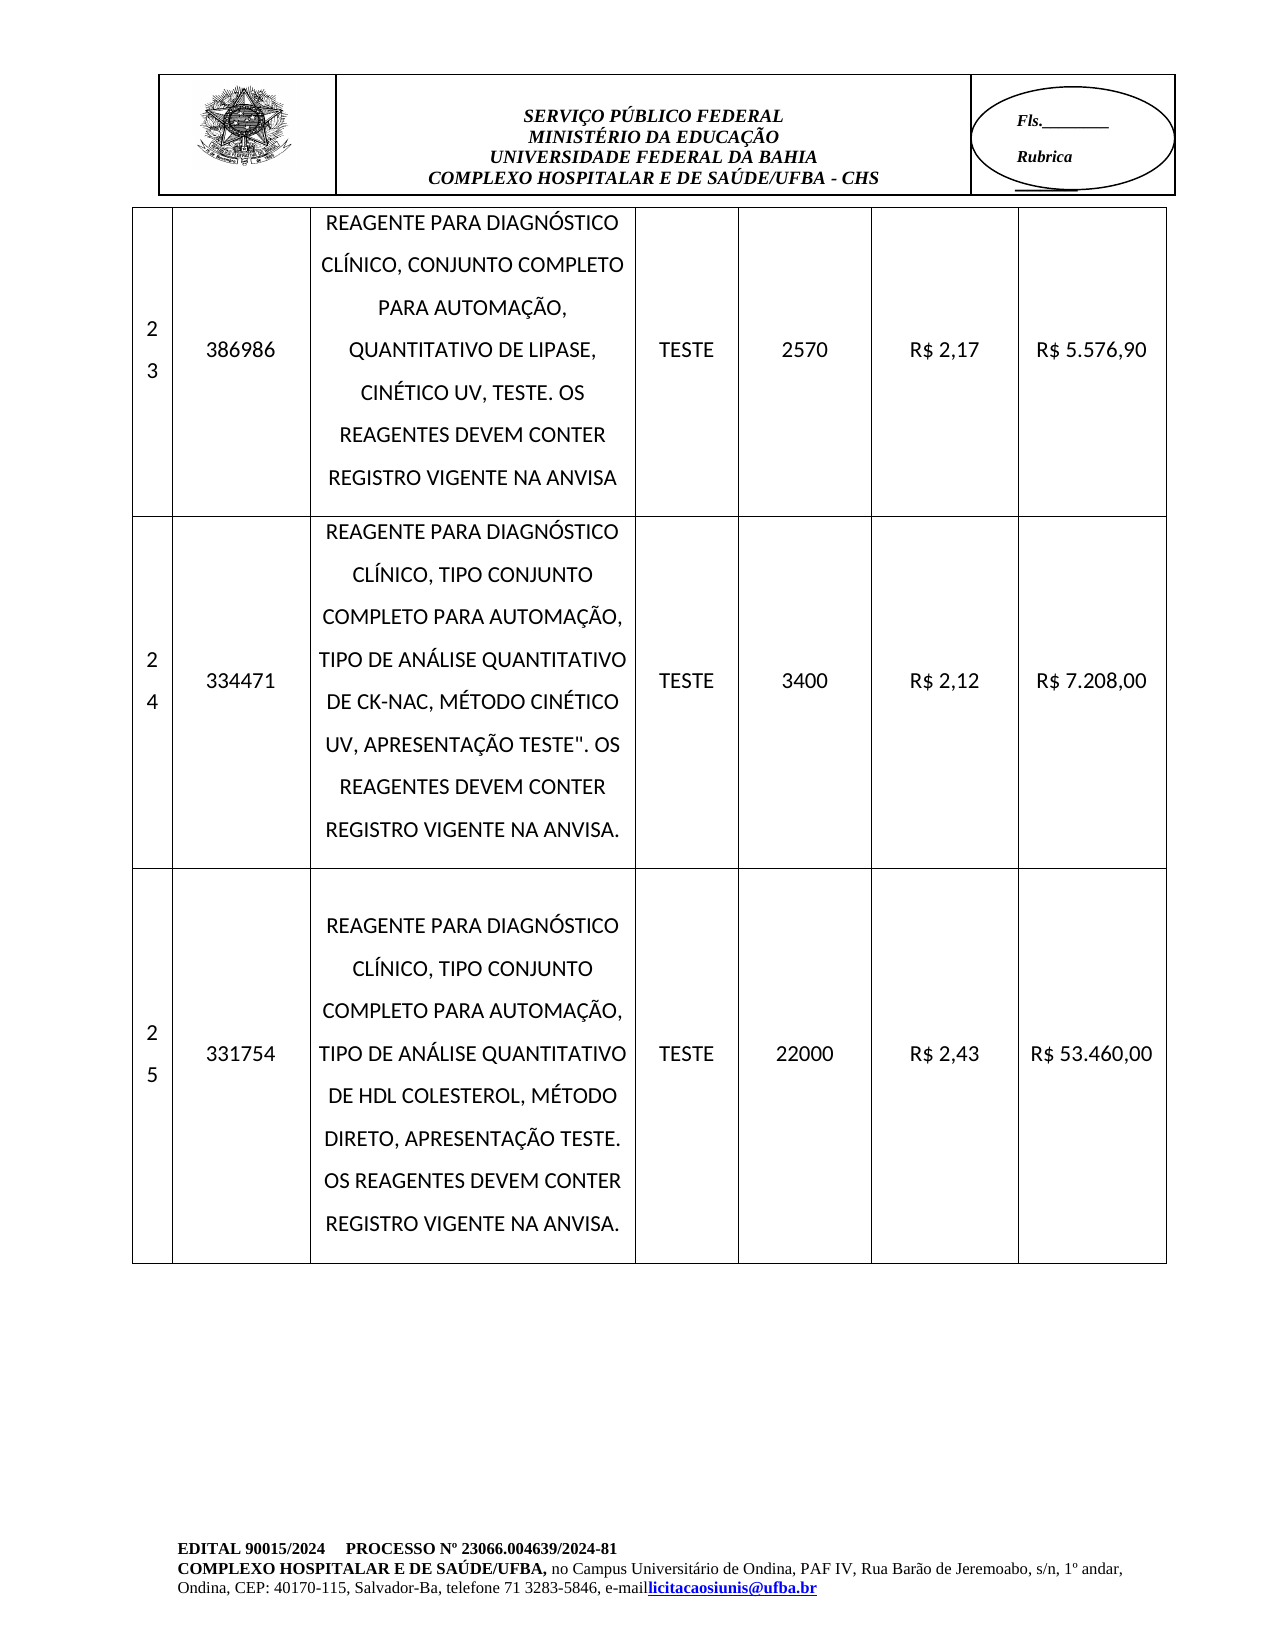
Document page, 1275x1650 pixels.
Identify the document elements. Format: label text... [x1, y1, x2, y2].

table_cell R$ 2,17 [872, 208, 1018, 516]
table_cell REAGENTE PARA DIAGNÓSTICO CLÍNICO, CONJUNTO COMPLETO PARA AUTOMAÇÃO, QUANTITATIVO DE LIPASE, CINÉTICO UV, TESTE. OS REAGENTES DEVEM CONTER REGISTRO VIGENTE NA ANVISA [311, 208, 635, 516]
table_cell R$ 7.208,00 [1019, 517, 1166, 868]
table_cell 386986 [173, 208, 310, 516]
table_cell 3400 [739, 517, 871, 868]
table_cell R$ 2,43 [872, 869, 1018, 1262]
table_cell REAGENTE PARA DIAGNÓSTICO CLÍNICO, TIPO CONJUNTO COMPLETO PARA AUTOMAÇÃO, TIPO DE ANÁLISE QUANTITATIVO DE CK-NAC, MÉTODO CINÉTICO UV, APRESENTAÇÃO TESTE". OS REAGENTES DEVEM CONTER REGISTRO VIGENTE NA ANVISA. [311, 517, 635, 868]
table_cell TESTE [636, 208, 738, 516]
table_cell 25 [133, 869, 172, 1262]
table_cell 334471 [173, 517, 310, 868]
table_cell R$ 2,12 [872, 517, 1018, 868]
table_cell 24 [133, 517, 172, 868]
picture [192, 80, 299, 172]
table_cell TESTE [636, 869, 738, 1262]
table_cell 22000 [739, 869, 871, 1262]
table_cell R$ 5.576,90 [1019, 208, 1166, 516]
table_cell REAGENTE PARA DIAGNÓSTICO CLÍNICO, TIPO CONJUNTO COMPLETO PARA AUTOMAÇÃO, TIPO DE ANÁLISE QUANTITATIVO DE HDL COLESTEROL, MÉTODO DIRETO, APRESENTAÇÃO TESTE. OS REAGENTES DEVEM CONTER REGISTRO VIGENTE NA ANVISA. [311, 869, 635, 1262]
table_cell R$ 53.460,00 [1019, 869, 1166, 1262]
table_cell 23 [133, 208, 172, 516]
table_cell 2570 [739, 208, 871, 516]
table_cell 331754 [173, 869, 310, 1262]
table_cell TESTE [636, 517, 738, 868]
